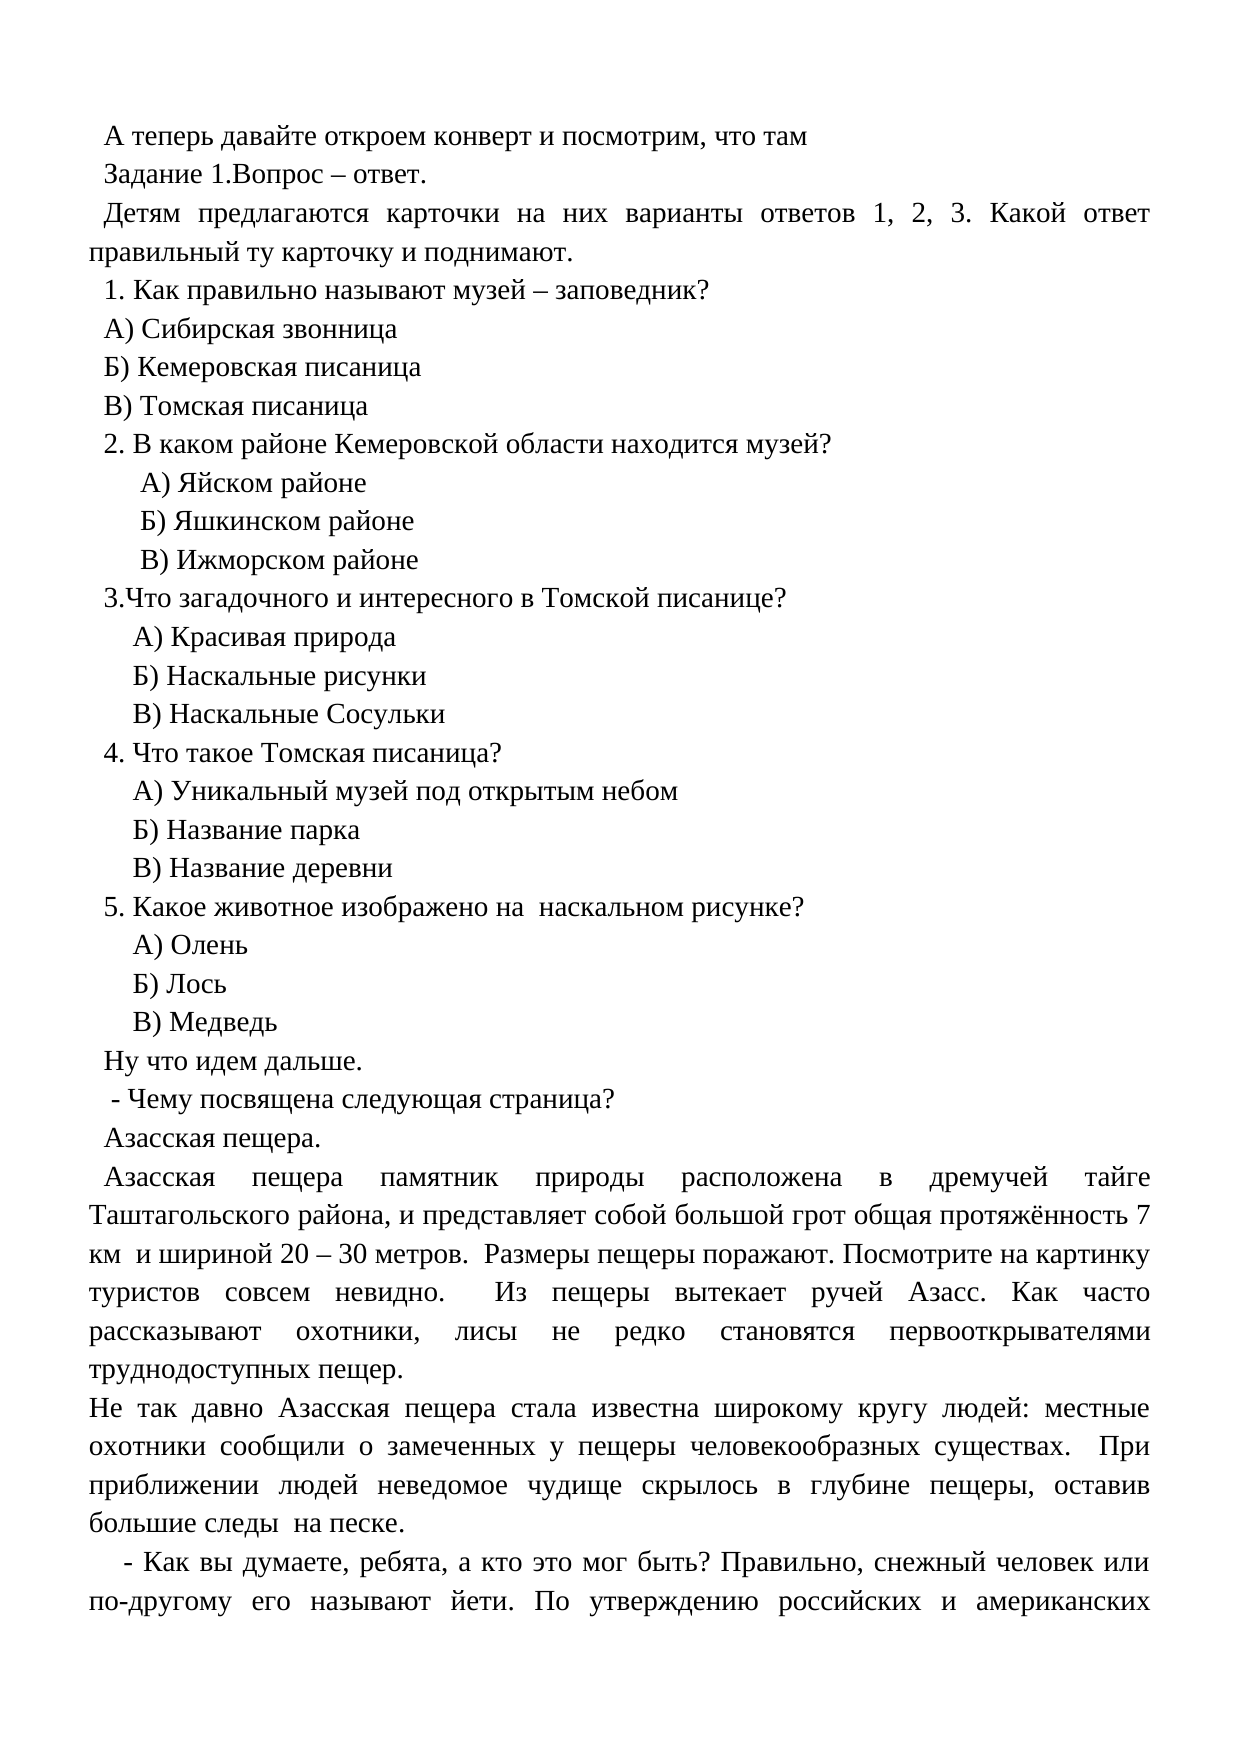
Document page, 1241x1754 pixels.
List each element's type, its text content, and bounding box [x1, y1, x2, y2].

list Б) Кемеровская писаница [88, 349, 1152, 383]
list 4. Что такое Томская писаница? [88, 735, 1152, 768]
list Б) Название парка [88, 812, 1152, 845]
list А теперь давайте откроем конверт и посмотрим, что там [88, 118, 1152, 152]
list Б) Яшкинском районе [88, 503, 1152, 537]
list 2. В каком районе Кемеровской области находится музей? [88, 426, 1152, 460]
list Азасская пещера. [88, 1120, 1152, 1154]
list А) Сибирская звонница [88, 311, 1152, 344]
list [88, 1544, 1152, 1616]
list Азасская пещера памятник природы расположена в дремучей тайге Таштагольского района, и представляет собой большой грот общая протяжённость 7 км и шириной 20 – 30 метров. Размеры пещеры поражают. Посмотрите на картинку туристов совсем невидно. Из пещеры вытекает ручей Азасс. Как часто рассказывают охотники, лисы не редко становятся первооткрывателями труднодоступных пещер. [88, 1159, 1152, 1385]
list А) Яйском районе [88, 465, 1152, 498]
list Б) Наскальные рисунки [88, 658, 1152, 691]
list 5. Какое животное изображено на наскальном рисунке? [88, 889, 1152, 922]
list 3.Что загадочного и интересного в Томской писанице? [88, 581, 1152, 614]
list Задание 1.Вопрос – ответ. [88, 157, 1152, 190]
list Как правильно называют музей – заповедник? [88, 272, 1152, 306]
list Не так давно Азасская пещера стала известна широкому кругу людей: местные охотники сообщили о замеченных у пещеры человекообразных существах. При приближении людей неведомое чудище скрылось в глубине пещеры, оставив большие следы на песке. [88, 1390, 1152, 1539]
list А) Красивая природа [88, 619, 1152, 653]
list В) Ижморском районе [88, 542, 1152, 576]
list Б) Лось [88, 966, 1152, 999]
list В) Название деревни [88, 850, 1152, 884]
list - Чему посвящена следующая страница? [88, 1082, 1152, 1115]
list В) Медведь [88, 1004, 1152, 1038]
list А) Олень [88, 927, 1152, 961]
list Ну что идем дальше. [88, 1043, 1152, 1077]
list Детям предлагаются карточки на них варианты ответов 1, 2, 3. Какой ответ правильный ту карточку и поднимают. [88, 195, 1152, 267]
list В) Томская писаница [88, 388, 1152, 421]
list А) Уникальный музей под открытым небом [88, 773, 1152, 807]
list В) Наскальные Сосульки [88, 696, 1152, 730]
